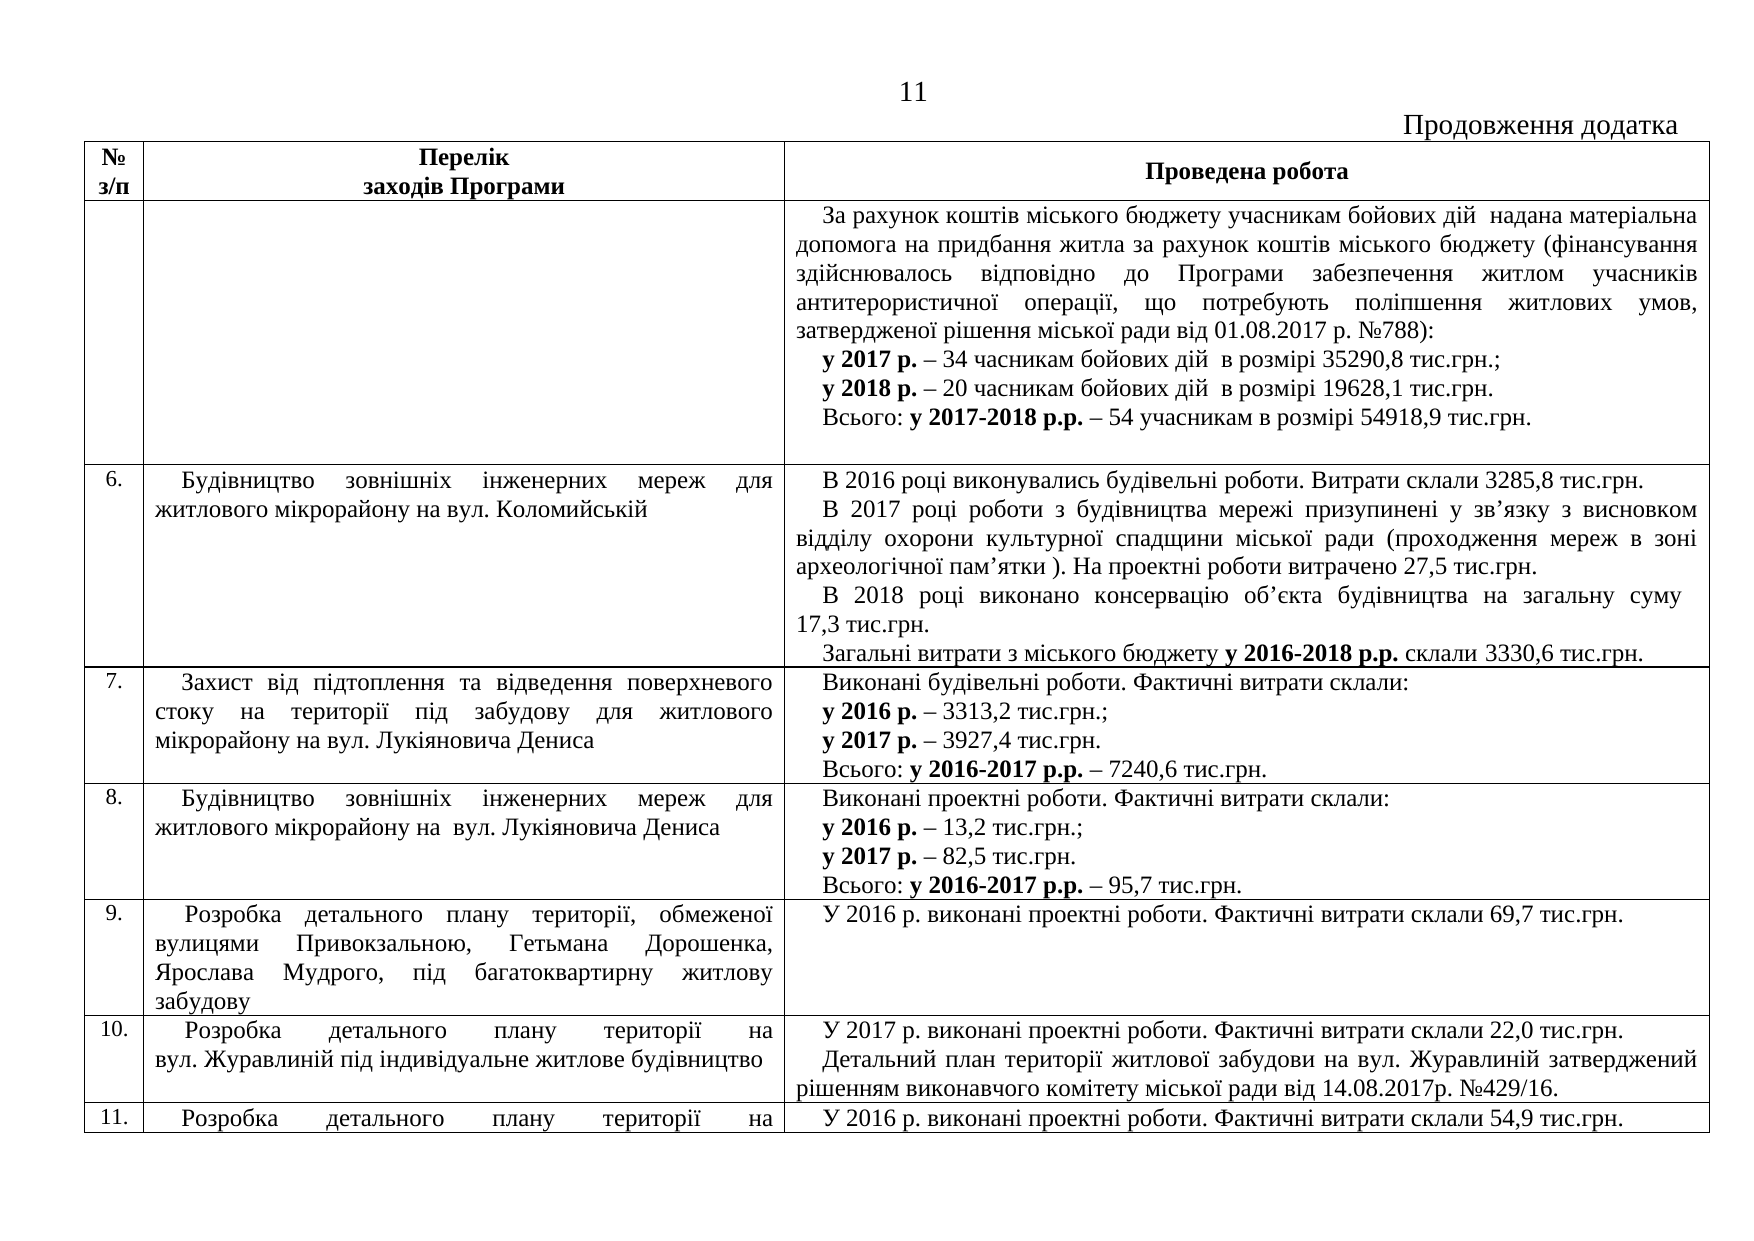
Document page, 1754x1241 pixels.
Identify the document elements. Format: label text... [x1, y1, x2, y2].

table_cell Будівництво зовнішніх інженерних мереж для житлового мікрорайону на вул. Коломийській [144, 465, 784, 666]
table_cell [785, 1103, 1709, 1132]
table_cell 6. [85, 465, 143, 666]
table_cell Розробка детального плану території, обмеженої вулицями Привокзальною, Гетьмана Дорошенка, Ярослава Мудрого, під багатоквартирну житлову забудову [144, 900, 784, 1014]
table_cell Виконані будівельні роботи. Фактичні витрати склали: у 2016 р. – 3313,2 тис.грн.; у 2017 р. – 3927,4 тис.грн. Всього: у 2016-2017 р.р. – 7240,6 тис.грн. [785, 668, 1709, 782]
table_header Проведена робота [785, 142, 1709, 199]
table_cell У 2017 р. виконані проектні роботи. Фактичні витрати склали 22,0 тис.грн. Детальний план території житлової забудови на вул. Журавлиній затверджений рішенням виконавчого комітету міської ради від 14.08.2017р. №429/16. [785, 1016, 1709, 1102]
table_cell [144, 201, 784, 464]
table_cell Розробка детального плану території на вул. Журавлиній під індивідуальне житлове будівництво [144, 1016, 784, 1102]
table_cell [785, 201, 1709, 464]
table_cell Захист від підтоплення та відведення поверхневого стоку на території під забудову для житлового мікрорайону на вул. Лукіяновича Дениса [144, 668, 784, 782]
table_cell 11. [85, 1103, 143, 1132]
table_cell У 2016 р. виконані проектні роботи. Фактичні витрати склали 69,7 тис.грн. [785, 900, 1709, 1014]
table_cell Будівництво зовнішніх інженерних мереж для житлового мікрорайону на вул. Лукіяновича Дениса [144, 784, 784, 898]
table_cell 5. [85, 201, 143, 464]
table_cell 8. [85, 784, 143, 898]
table_cell Виконані проектні роботи. Фактичні витрати склали: у 2016 р. – 13,2 тис.грн.; у 2017 р. – 82,5 тис.грн. Всього: у 2016-2017 р.р. – 95,7 тис.грн. [785, 784, 1709, 898]
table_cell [144, 1103, 784, 1132]
table_header Перелік заходів Програми [144, 142, 784, 199]
table_header № з/п [85, 142, 143, 199]
table_cell В 2016 році виконувались будівельні роботи. Витрати склали 3285,8 тис.грн. В 2017 році роботи з будівництва мережі призупинені у зв’язку з висновком відділу охорони культурної спадщини міської ради (проходження мереж в зоні археологічної пам’ятки ). На проектні роботи витрачено 27,5 тис.грн. В 2018 році виконано консервацію об’єкта будівництва на загальну суму 17,3 тис.грн. Загальні витрати з міського бюджету у 2016-2018 р.р. склали 3330,6 тис.грн. [785, 465, 1709, 666]
table_cell 10. [85, 1016, 143, 1102]
table_cell 7. [85, 668, 143, 782]
table_cell 9. [85, 900, 143, 1014]
